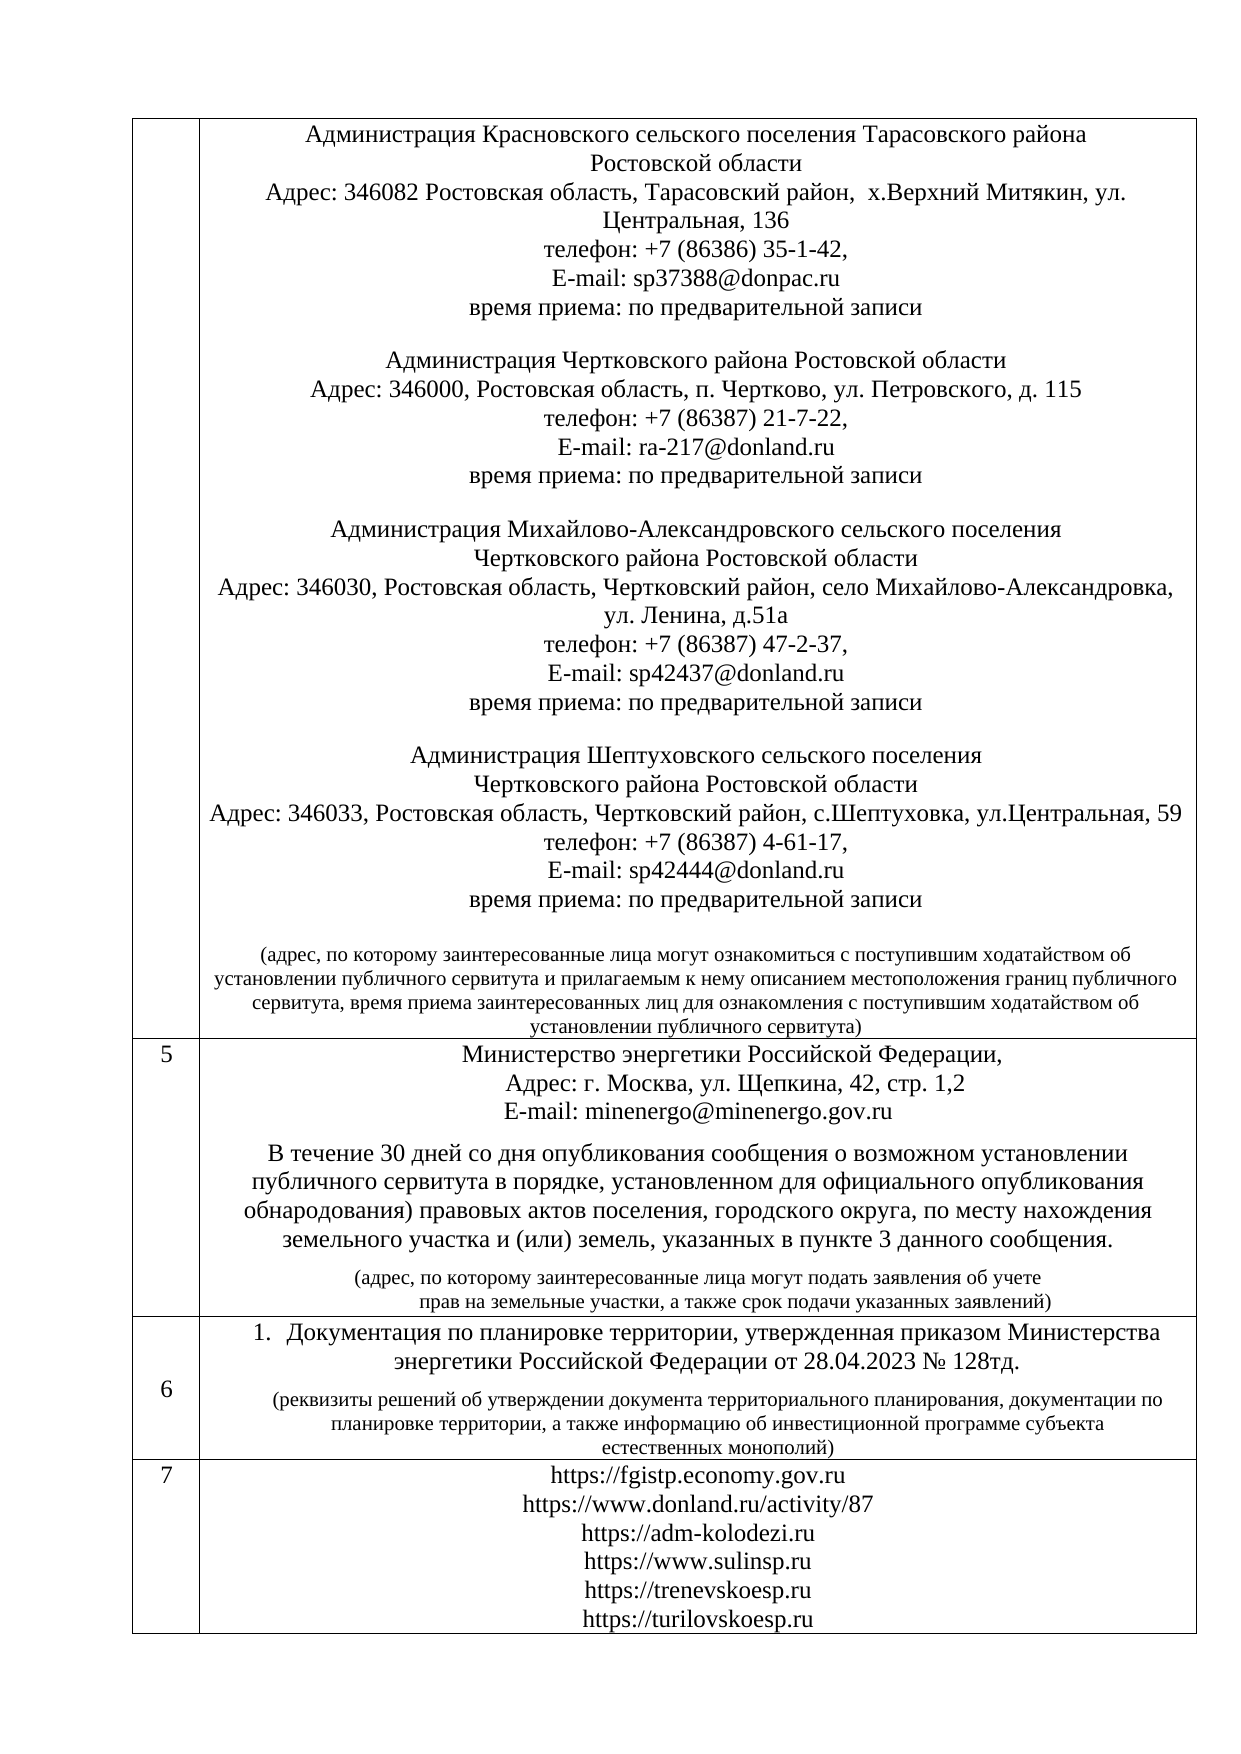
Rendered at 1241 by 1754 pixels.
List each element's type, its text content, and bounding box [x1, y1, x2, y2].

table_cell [200, 119, 1196, 1038]
table_cell 4 [133, 119, 199, 1038]
table_cell Министерство энергетики Российской Федерации, Адрес: г. Москва, ул. Щепкина, 42, стр. 1,2 E-mail: minenergo@minenergo.gov.ru В течение 30 дней со дня опубликования сообщения о возможном установлении публичного сервитута в порядке, установленном для официального опубликования обнародования) правовых актов поселения, городского округа, по месту нахождения земельного участка и (или) земель, указанных в пункте 3 данного сообщения. (адрес, по которому заинтересованные лица могут подать заявления об учете прав на земельные участки, а также срок подачи указанных заявлений) [200, 1039, 1196, 1316]
table_cell 7 [133, 1460, 199, 1633]
table_cell 6 [133, 1317, 199, 1459]
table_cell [200, 1460, 1196, 1633]
table_cell Документация по планировке территории, утвержденная приказом Министерства энергетики Российской Федерации от 28.04.2023 № 128тд. (реквизиты решений об утверждении документа территориального планирования, документации по планировке территории, а также информацию об инвестиционной программе субъекта естественных монополий) [200, 1317, 1196, 1459]
table_cell 5 [133, 1039, 199, 1316]
